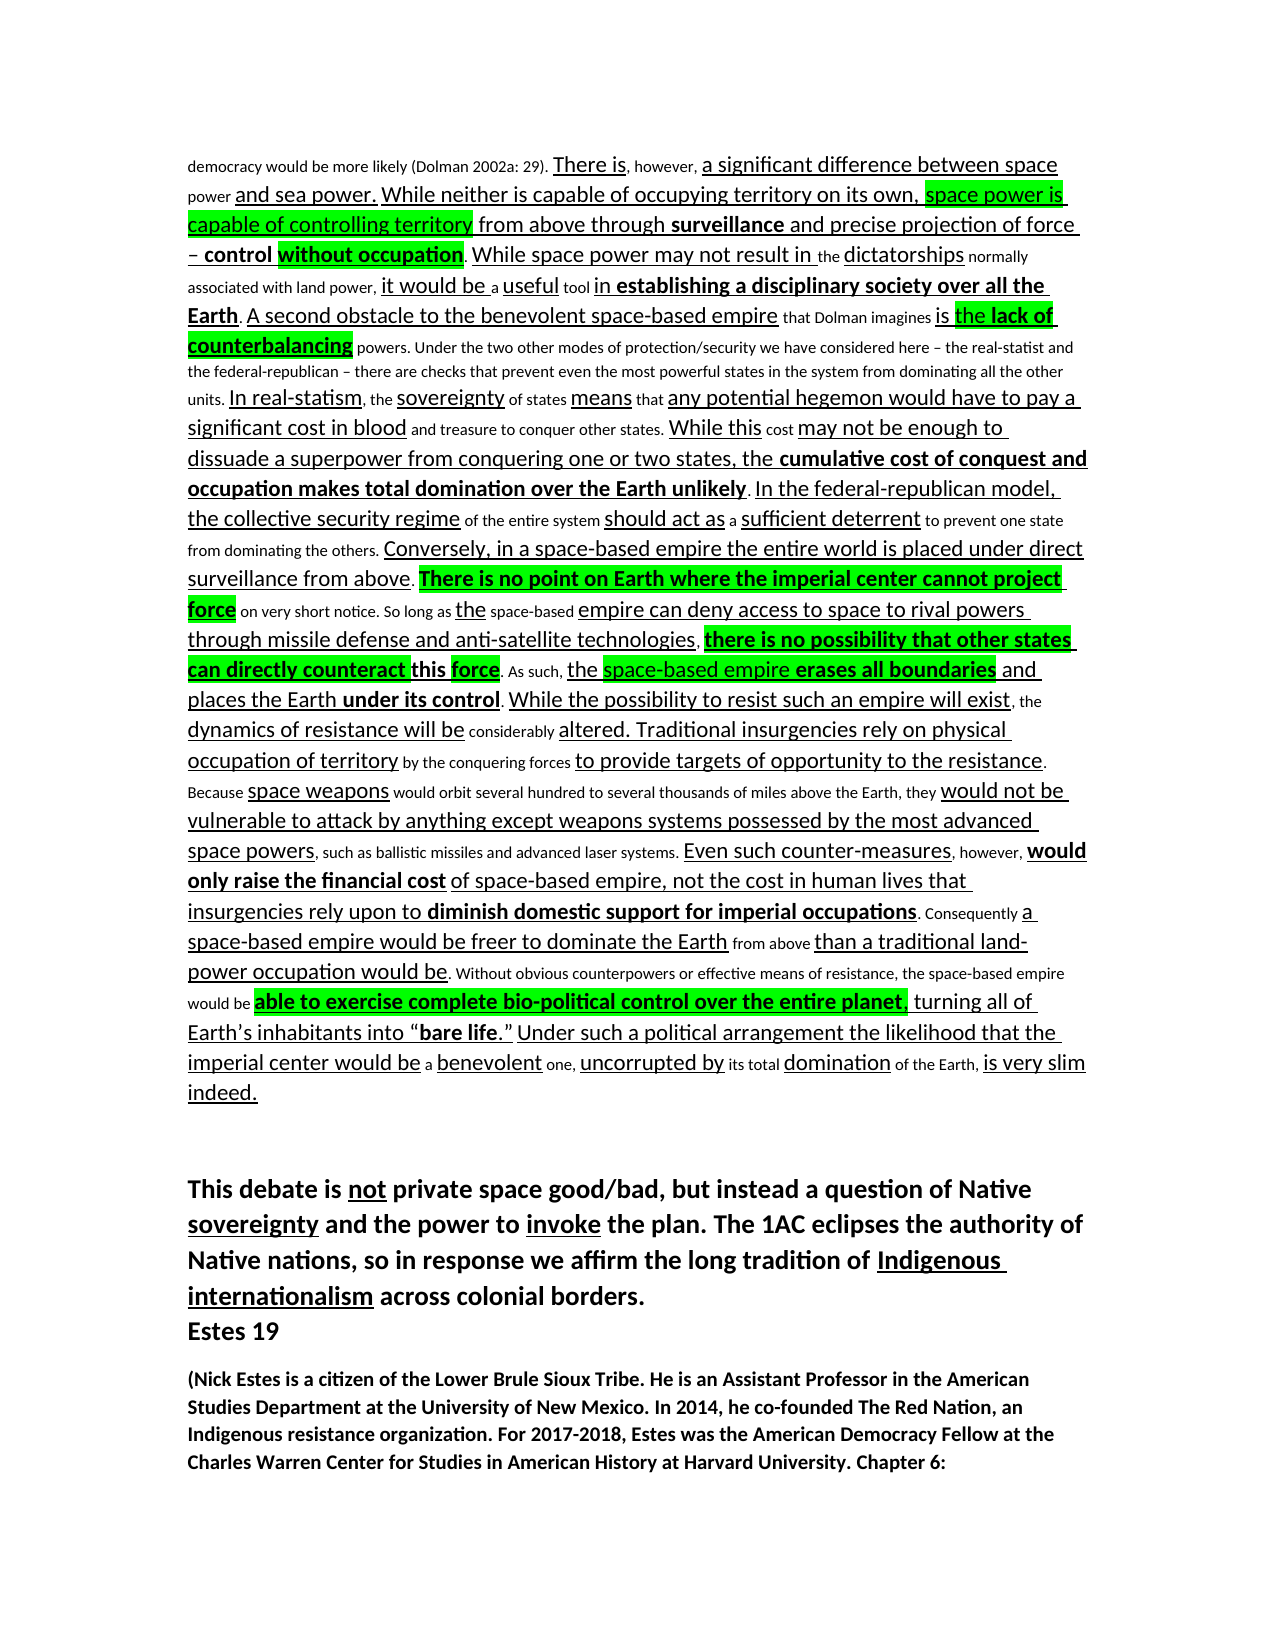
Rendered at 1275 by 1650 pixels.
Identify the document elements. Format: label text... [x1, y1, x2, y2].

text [187, 1367, 1087, 1474]
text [187, 150, 1087, 468]
subtitle This debate is not private space good/bad, but instead a question of Native sovereignty and the power to invoke the plan. The 1AC eclipses the authority of Native nations, so in response we affirm the long tradition of Indigenous internationalism across colonial borders. [187, 1172, 1087, 1312]
text Estes 19 [187, 1314, 1087, 1347]
